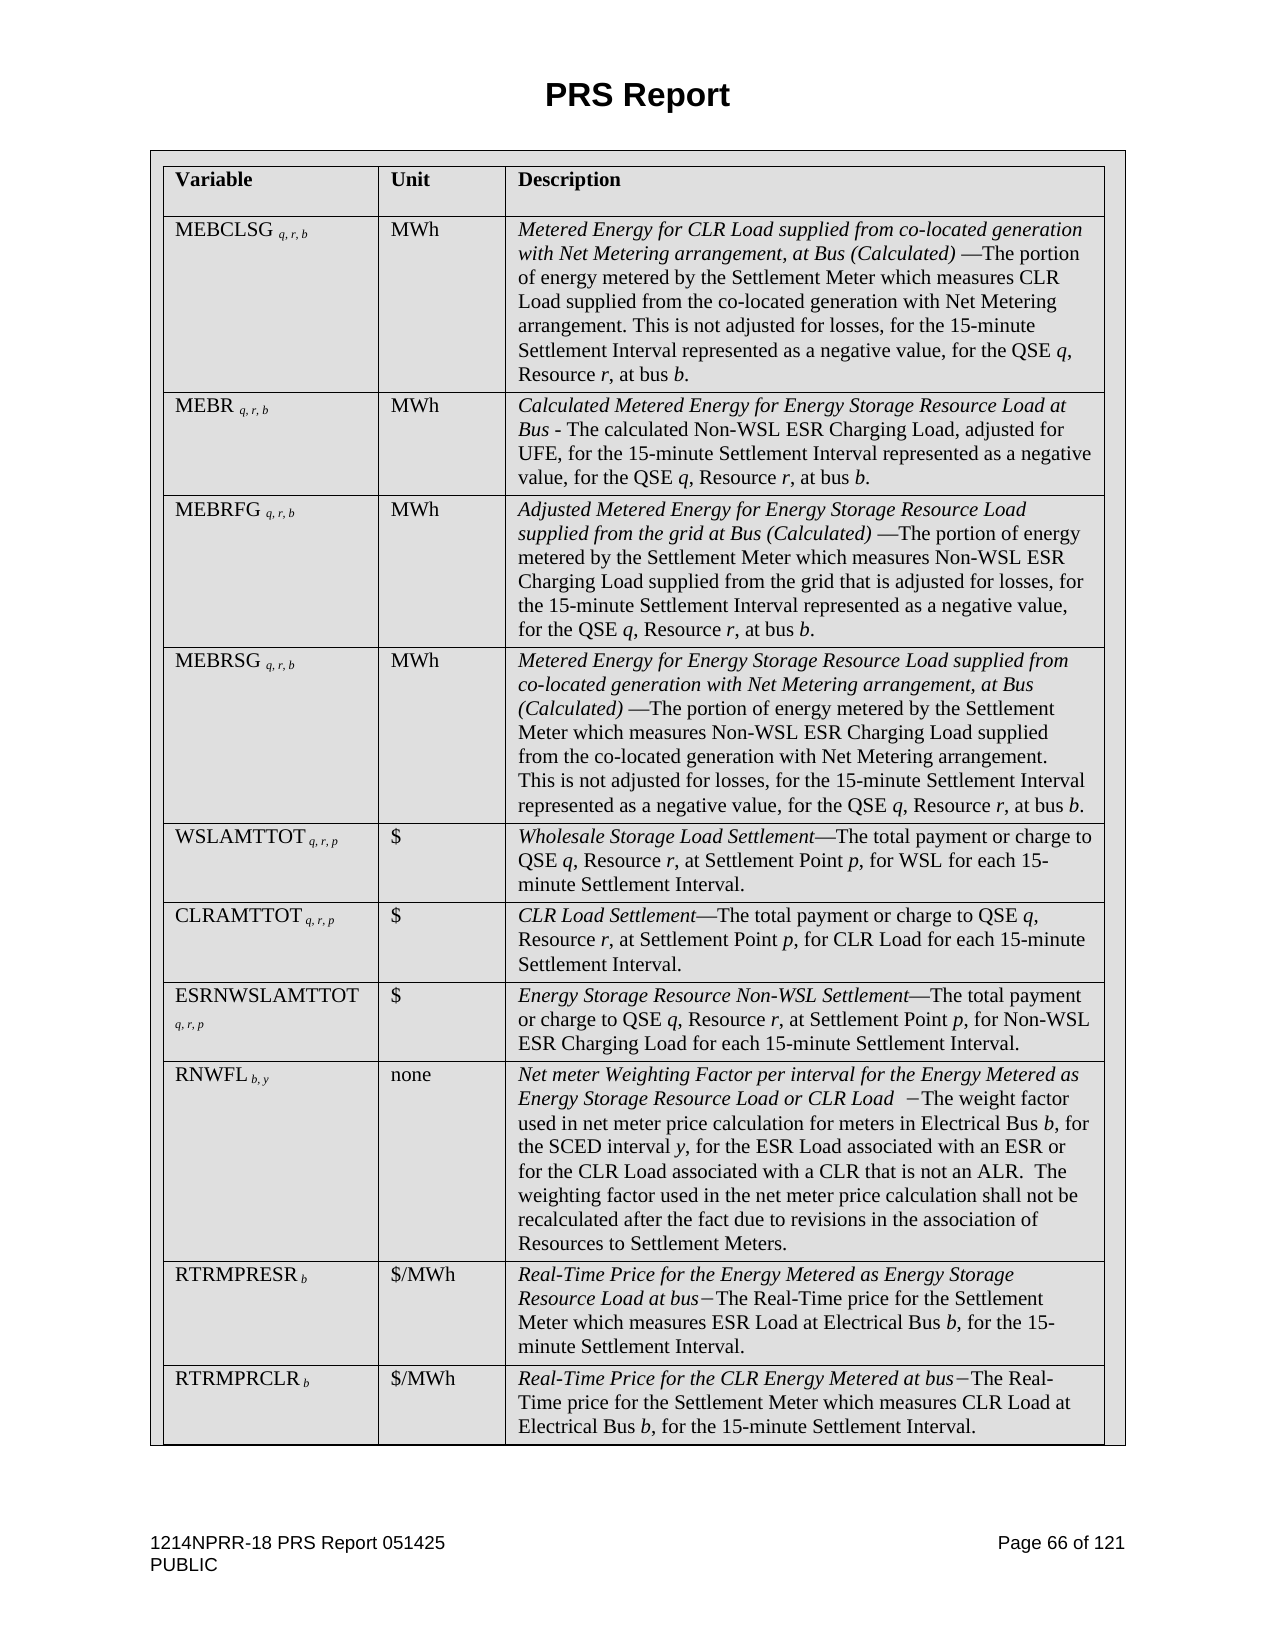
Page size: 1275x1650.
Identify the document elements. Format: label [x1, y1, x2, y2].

table_header [151, 151, 1125, 1445]
